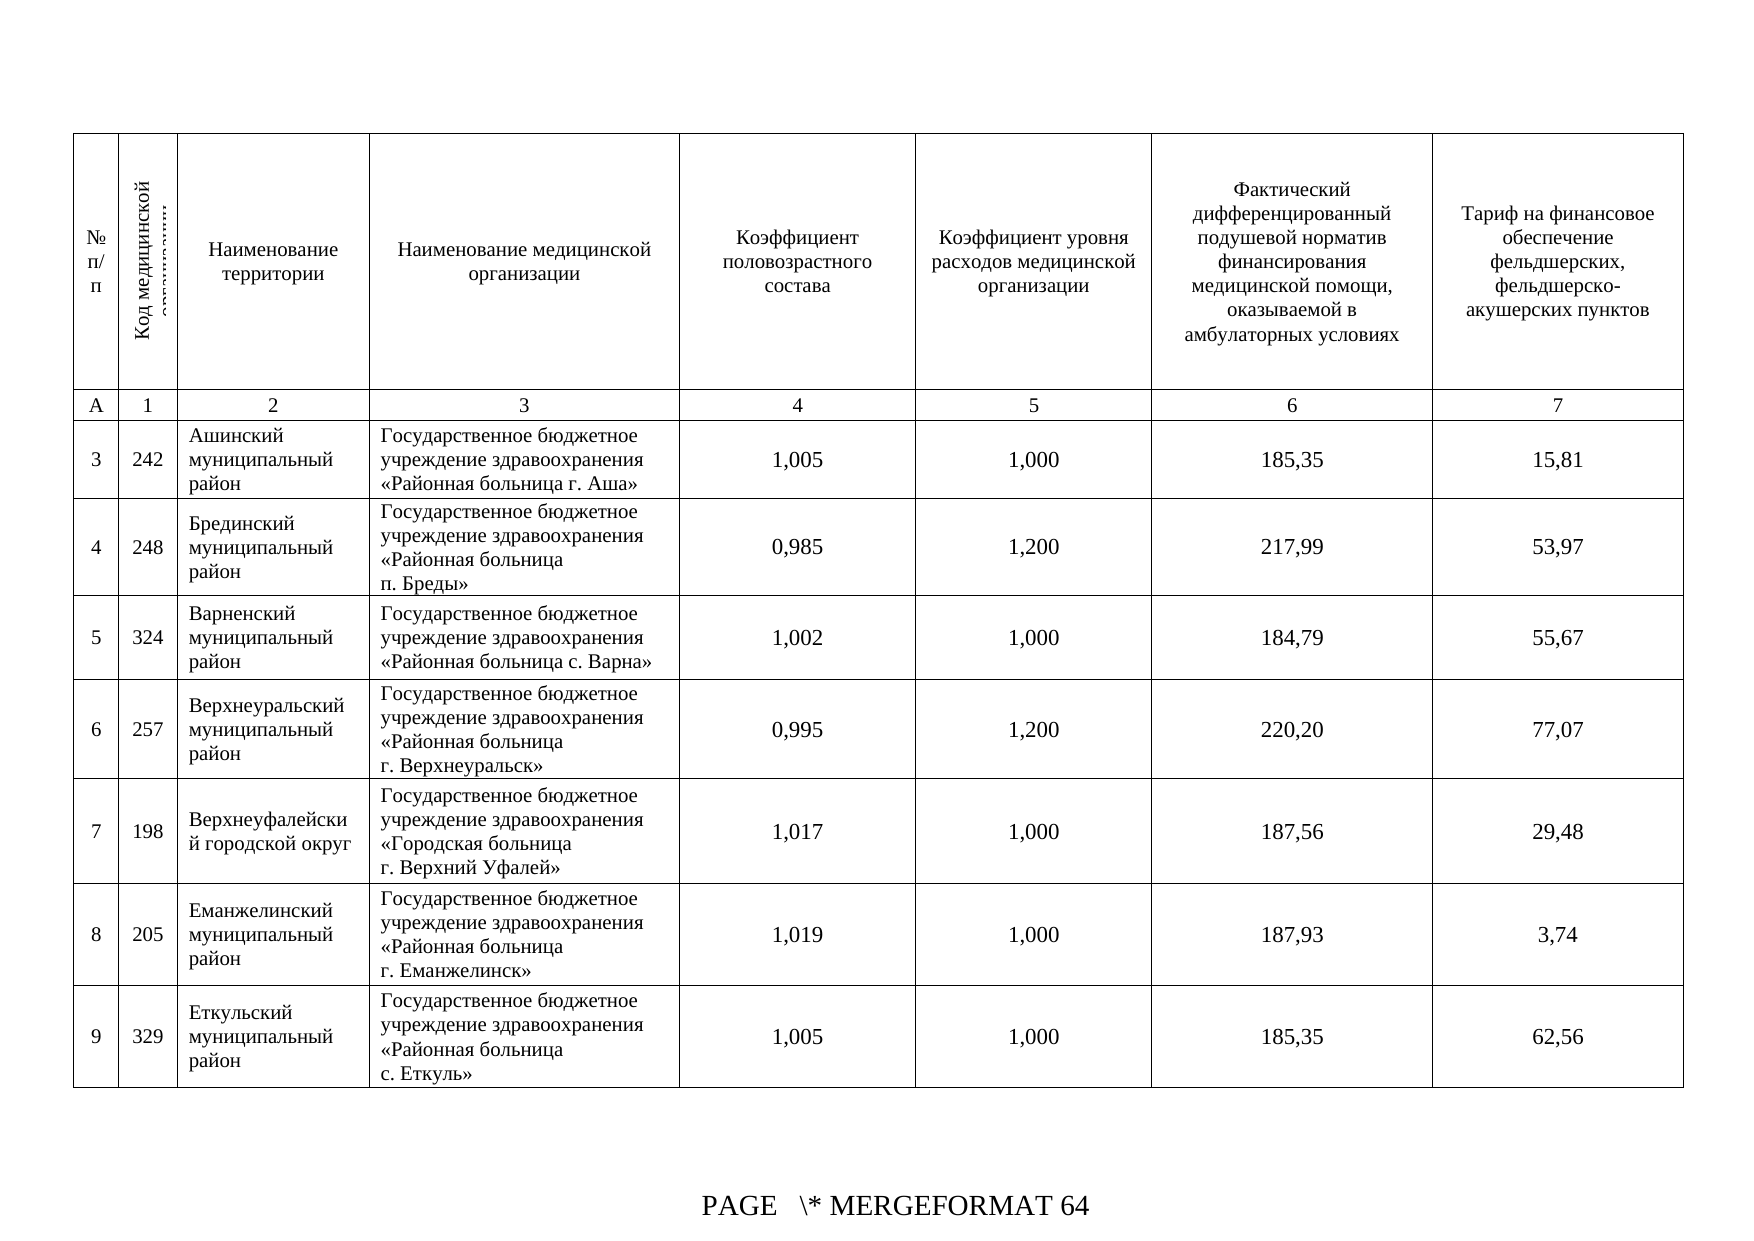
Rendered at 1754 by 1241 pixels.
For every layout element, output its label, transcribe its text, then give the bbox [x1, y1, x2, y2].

table_cell 55,67 [1433, 596, 1683, 678]
table_cell Государственное бюджетное учреждение здравоохранения «Городская больница г. Верхний Уфалей» [370, 779, 679, 882]
table_cell А [74, 390, 118, 420]
table_cell 62,56 [1433, 986, 1683, 1087]
table_cell Еманжелинский муниципальный район [178, 884, 369, 985]
table_cell 5 [916, 390, 1151, 420]
table_cell 329 [119, 986, 177, 1087]
table_cell 1,005 [680, 986, 915, 1087]
table_cell Варненский муниципальный район [178, 596, 369, 678]
table_header Наименование территории [178, 134, 369, 389]
table_header № п/п [74, 134, 118, 389]
table_cell 0,985 [680, 499, 915, 595]
table_cell 185,35 [1152, 986, 1432, 1087]
table_cell 1 [119, 390, 177, 420]
table_cell 187,56 [1152, 779, 1432, 882]
table_cell Верхнеуральский муниципальный район [178, 680, 369, 778]
table_cell 1,000 [916, 986, 1151, 1087]
table_header Код медицинской организации [119, 134, 177, 389]
table_cell 1,000 [916, 421, 1151, 497]
table_cell 220,20 [1152, 680, 1432, 778]
table_cell 53,97 [1433, 499, 1683, 595]
table_cell 29,48 [1433, 779, 1683, 882]
table_cell 3,74 [1433, 884, 1683, 985]
table_cell Ашинский муниципальный район [178, 421, 369, 497]
table_cell Государственное бюджетное учреждение здравоохранения «Районная больница с. Варна» [370, 596, 679, 678]
table_header Наименование медицинской организации [370, 134, 679, 389]
table_cell 1,019 [680, 884, 915, 985]
table_cell 4 [680, 390, 915, 420]
table_cell 4 [74, 499, 118, 595]
table_cell Государственное бюджетное учреждение здравоохранения «Районная больница г. Аша» [370, 421, 679, 497]
table_cell 242 [119, 421, 177, 497]
table_cell 6 [1152, 390, 1432, 420]
table_cell 7 [74, 779, 118, 882]
table_cell 257 [119, 680, 177, 778]
table_cell 3 [370, 390, 679, 420]
table_cell 184,79 [1152, 596, 1432, 678]
table_cell 185,35 [1152, 421, 1432, 497]
table_cell 1,002 [680, 596, 915, 678]
table_cell Государственное бюджетное учреждение здравоохранения «Районная больница п. Бреды» [370, 499, 679, 595]
table_cell 1,000 [916, 596, 1151, 678]
table_cell 6 [74, 680, 118, 778]
table_cell 8 [74, 884, 118, 985]
table_cell 217,99 [1152, 499, 1432, 595]
table_cell 7 [1433, 390, 1683, 420]
table_cell 1,200 [916, 680, 1151, 778]
table_cell 187,93 [1152, 884, 1432, 985]
table_cell Государственное бюджетное учреждение здравоохранения «Районная больница г. Еманжелинск» [370, 884, 679, 985]
table_cell 77,07 [1433, 680, 1683, 778]
table_cell Еткульский муниципальный район [178, 986, 369, 1087]
table_cell 0,995 [680, 680, 915, 778]
table_header Коэффициент половозрастного состава [680, 134, 915, 389]
table_cell Государственное бюджетное учреждение здравоохранения «Районная больница г. Верхнеуральск» [370, 680, 679, 778]
table_cell Брединский муниципальный район [178, 499, 369, 595]
table_cell 198 [119, 779, 177, 882]
table_cell 5 [74, 596, 118, 678]
table_cell 1,200 [916, 499, 1151, 595]
table_cell 248 [119, 499, 177, 595]
table_cell Государственное бюджетное учреждение здравоохранения «Районная больница с. Еткуль» [370, 986, 679, 1087]
table_cell 15,81 [1433, 421, 1683, 497]
table_cell 205 [119, 884, 177, 985]
table_cell 2 [178, 390, 369, 420]
table_cell 1,000 [916, 884, 1151, 985]
table_header Фактический дифференцированный подушевой норматив финансирования медицинской помощи, оказываемой в амбулаторных условиях [1152, 134, 1432, 389]
table_header Тариф на финансовое обеспечение фельдшерских, фельдшерско-акушерских пунктов [1433, 134, 1683, 389]
table_cell 3 [74, 421, 118, 497]
table_cell Верхнеуфалейский городской округ [178, 779, 369, 882]
table_cell 1,017 [680, 779, 915, 882]
table_cell 1,005 [680, 421, 915, 497]
table_cell 9 [74, 986, 118, 1087]
table_cell 324 [119, 596, 177, 678]
table_cell 1,000 [916, 779, 1151, 882]
table_header Коэффициент уровня расходов медицинской организации [916, 134, 1151, 389]
